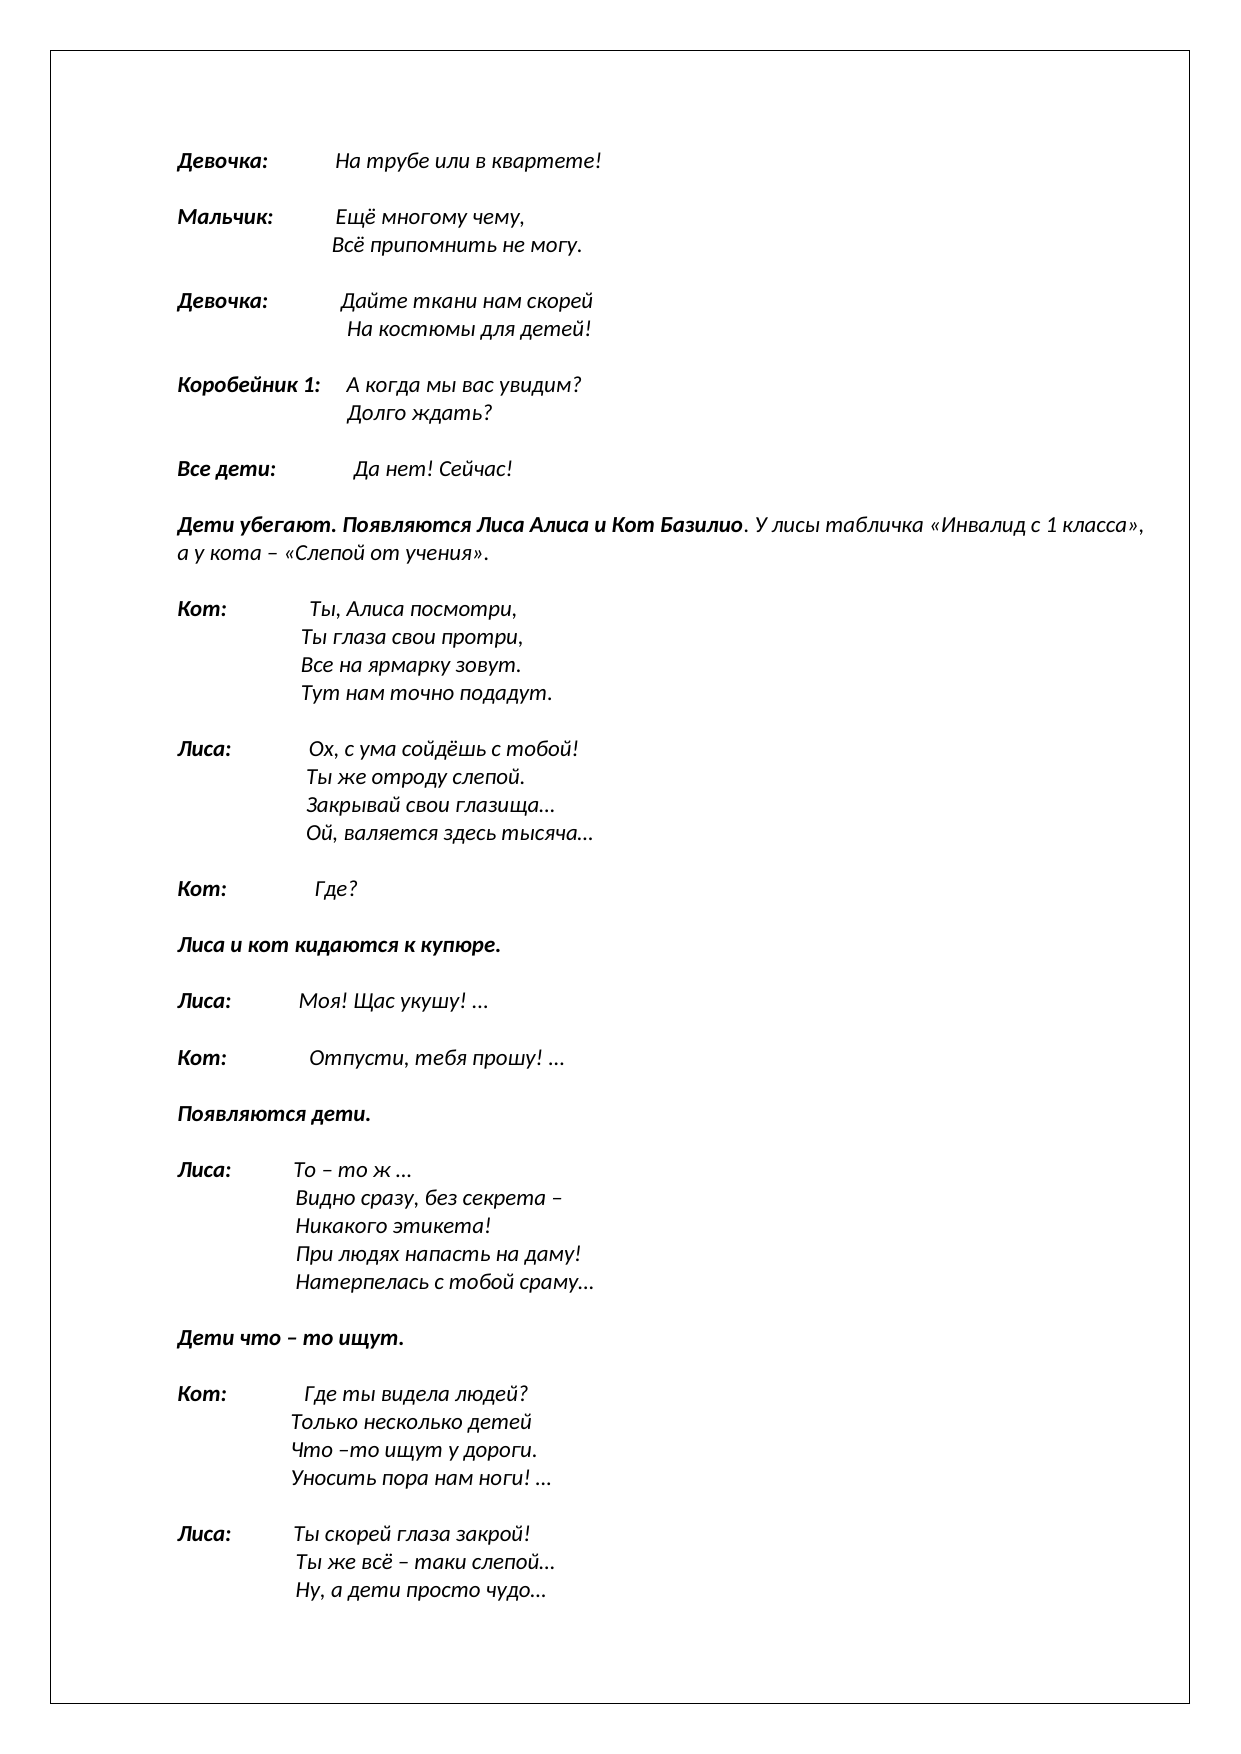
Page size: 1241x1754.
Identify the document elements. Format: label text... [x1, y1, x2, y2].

text На костюмы для детей! [177, 314, 1152, 342]
text Дети убегают. Появляются Лиса Алиса и Кот Базилио. У лисы табличка «Инвалид с 1 класса», а у кота – «Слепой от учения». [177, 510, 1152, 566]
text Закрывай свои глазища… [177, 791, 1152, 818]
text Натерпелась с тобой сраму… [177, 1267, 1152, 1295]
text Мальчик: Ещё многому чему, [177, 202, 1152, 230]
text Ну, а дети просто чудо… [177, 1575, 1152, 1603]
text Ты же всё – таки слепой… [177, 1547, 1152, 1575]
text Кот: Где? [177, 874, 1152, 903]
text Только несколько детей [177, 1407, 1152, 1435]
text Лиса и кот кидаются к купюре. [177, 931, 1152, 959]
text Лиса: Ты скорей глаза закрой! [177, 1519, 1152, 1547]
text Лиса: Моя! Щас укушу! ... [177, 987, 1152, 1015]
text Уносить пора нам ноги! … [177, 1463, 1152, 1491]
text Коробейник 1: А когда мы вас увидим? [177, 370, 1152, 398]
text Кот: Где ты видела людей? [177, 1379, 1152, 1407]
text Тут нам точно подадут. [177, 678, 1152, 706]
text Появляются дети. [177, 1099, 1152, 1127]
text Ты же отроду слепой. [177, 762, 1152, 791]
text Ой, валяется здесь тысяча… [177, 818, 1152, 847]
text Никакого этикета! [177, 1211, 1152, 1239]
text Что –то ищут у дороги. [177, 1435, 1152, 1463]
text Видно сразу, без секрета – [177, 1183, 1152, 1211]
text Девочка: На трубе или в квартете! [177, 146, 1152, 174]
text Девочка: Дайте ткани нам скорей [177, 286, 1152, 314]
text Все дети: Да нет! Сейчас! [177, 454, 1152, 482]
text Кот: Ты, Алиса посмотри, [177, 594, 1152, 622]
text Долго ждать? [177, 398, 1152, 426]
text Все на ярмарку зовут. [177, 650, 1152, 678]
text Всё припомнить не могу. [177, 230, 1152, 258]
text Лиса: Ох, с ума сойдёшь с тобой! [177, 734, 1152, 762]
text Кот: Отпусти, тебя прошу! ... [177, 1043, 1152, 1071]
text Лиса: То – то ж … [177, 1155, 1152, 1183]
text Дети что – то ищут. [177, 1323, 1152, 1351]
text При людях напасть на даму! [177, 1239, 1152, 1267]
text Ты глаза свои протри, [177, 622, 1152, 650]
